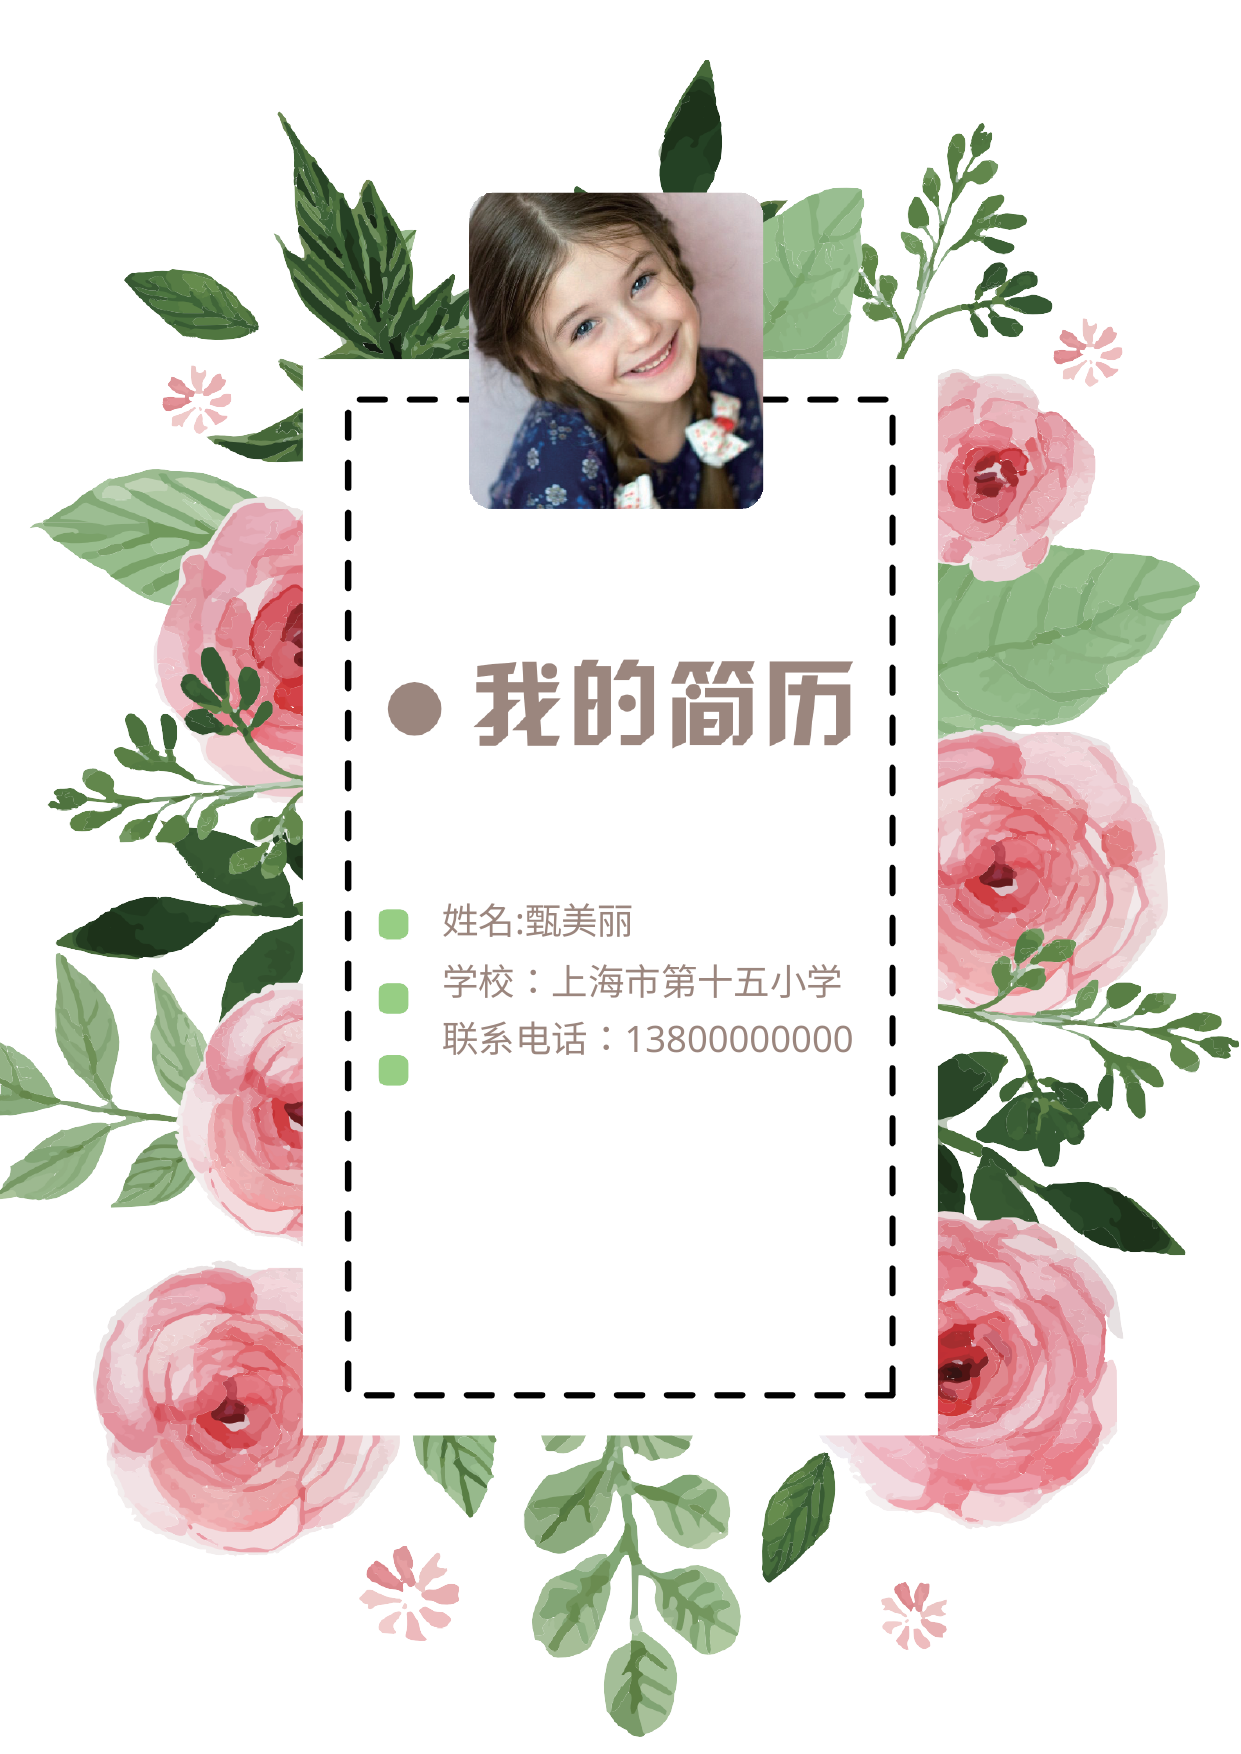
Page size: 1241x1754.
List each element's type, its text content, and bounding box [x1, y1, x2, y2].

picture [0, 60, 1239, 1737]
text 姓名:甄美丽 [442, 888, 1065, 946]
text 学校：上海市第十五小学联系电话：13800000000 [442, 956, 861, 1063]
